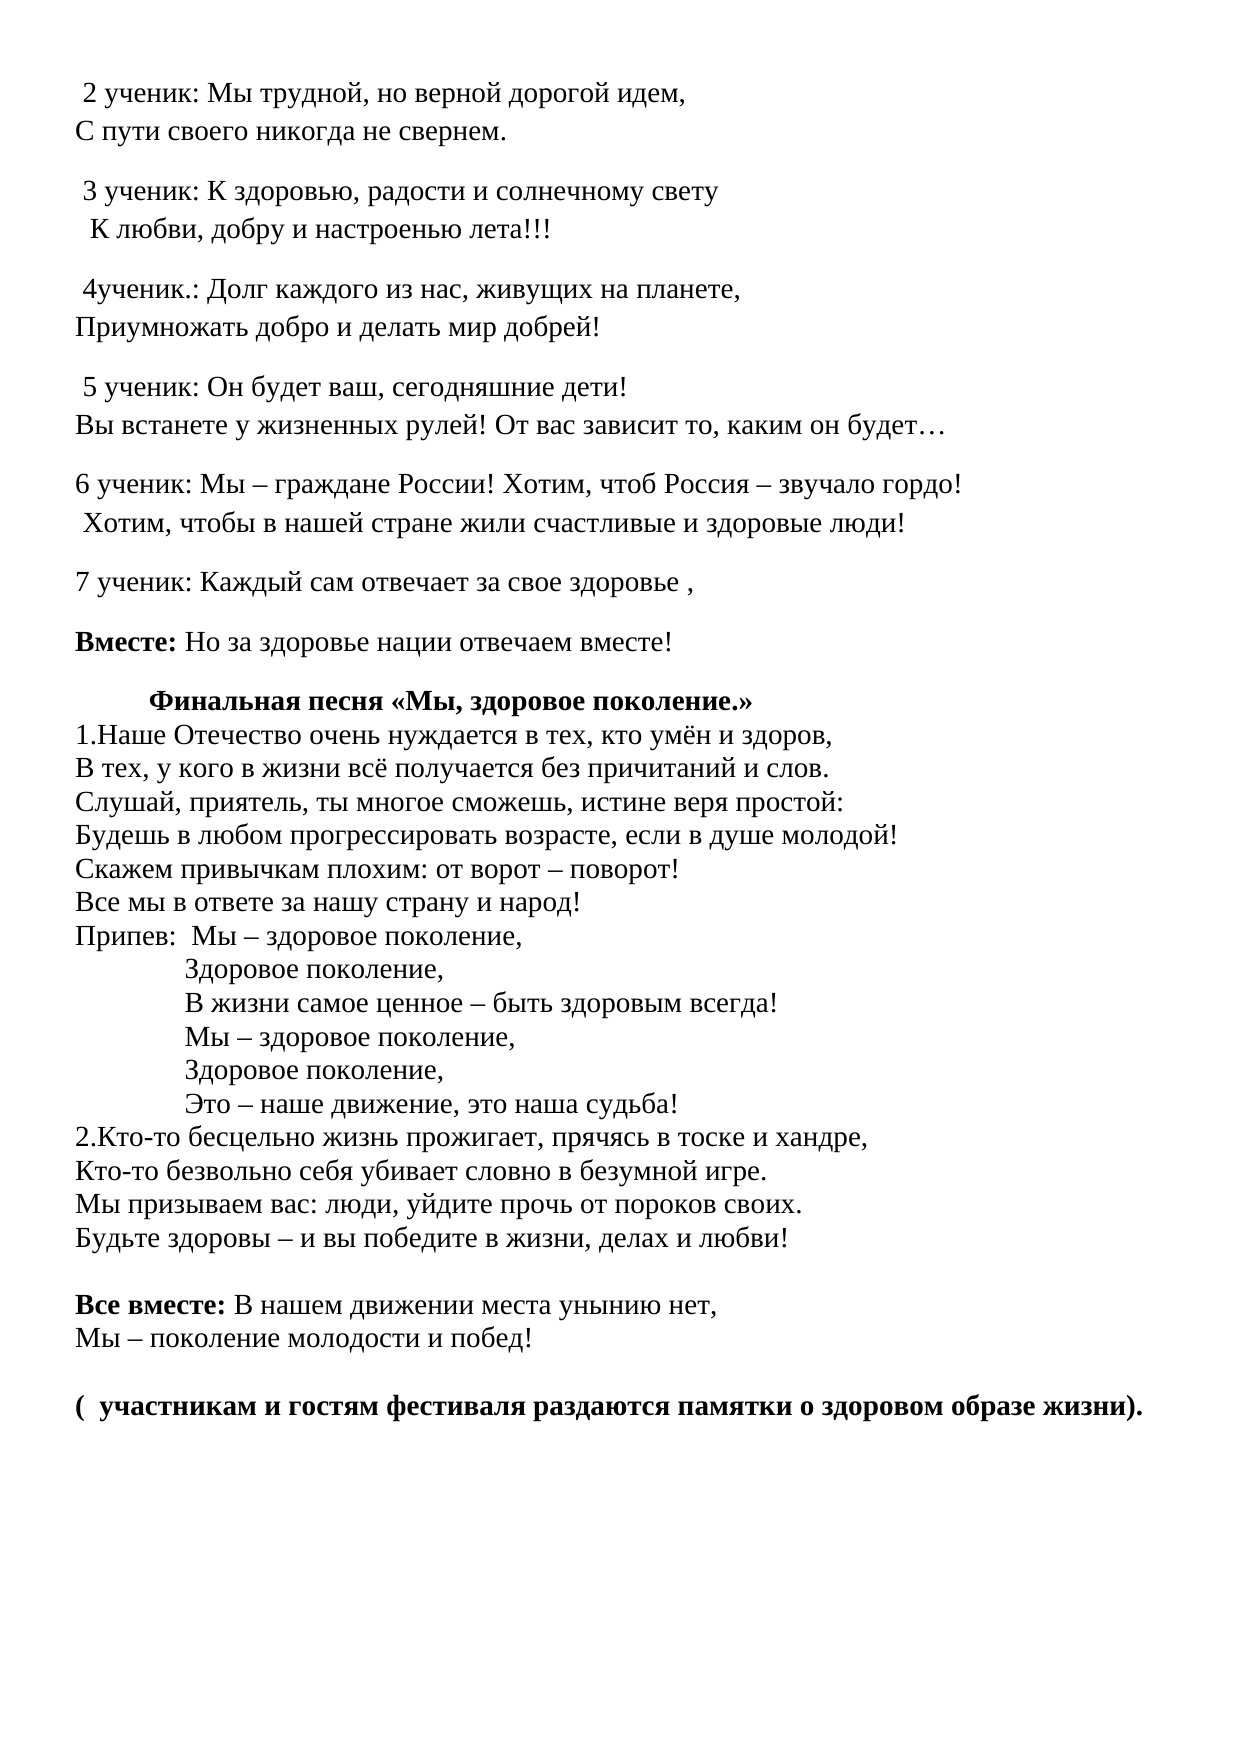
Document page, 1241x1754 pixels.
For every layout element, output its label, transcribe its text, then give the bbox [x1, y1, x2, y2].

text Финальная песня «Мы, здоровое поколение.» 1.Наше Отечество очень нуждается в тех, кто умён и здоров, В тех, у кого в жизни всё получается без причитаний и слов. Слушай, приятель, ты многое сможешь, истине веря простой: Будешь в любом прогрессировать возрасте, если в душе молодой! Скажем привычкам плохим: от ворот – поворот! Все мы в ответе за нашу страну и народ! Припев: Мы – здоровое поколение, Здоровое поколение, В жизни самое ценное – быть здоровым всегда! Мы – здоровое поколение, Здоровое поколение, Это – наше движение, это наша судьба! 2.Кто-то бесцельно жизнь прожигает, прячясь в тоске и хандре, Кто-то безвольно себя убивает словно в безумной игре. Мы призываем вас: люди, уйдите прочь от пороков своих. Будьте здоровы – и вы победите в жизни, делах и любви! Все вместе: В нашем движении места унынию нет, Мы – поколение молодости и побед! ( участникам и гостям фестиваля раздаются памятки о здоровом образе жизни). [75, 683, 1165, 1421]
text 5 ученик: Он будет ваш, сегодняшние дети! Вы встанете у жизненных рулей! От вас зависит то, каким он будет… [75, 369, 1165, 441]
text 3 ученик: К здоровью, радости и солнечному свету К любви, добру и настроенью лета!!! [75, 173, 1165, 245]
text 7 ученик: Каждый сам отвечает за свое здоровье , [75, 564, 1165, 598]
text 4ученик.: Долг каждого из нас, живущих на планете, Приумножать добро и делать мир добрей! [75, 271, 1165, 343]
text Вместе: Но за здоровье нации отвечаем вместе! [75, 624, 1165, 657]
text 6 ученик: Мы – граждане России! Хотим, чтоб Россия – звучало гордо! Хотим, чтобы в нашей стране жили счастливые и здоровые люди! [75, 467, 1165, 539]
text 2 ученик: Мы трудной, но верной дорогой идем, С пути своего никогда не свернем. [75, 75, 1165, 147]
